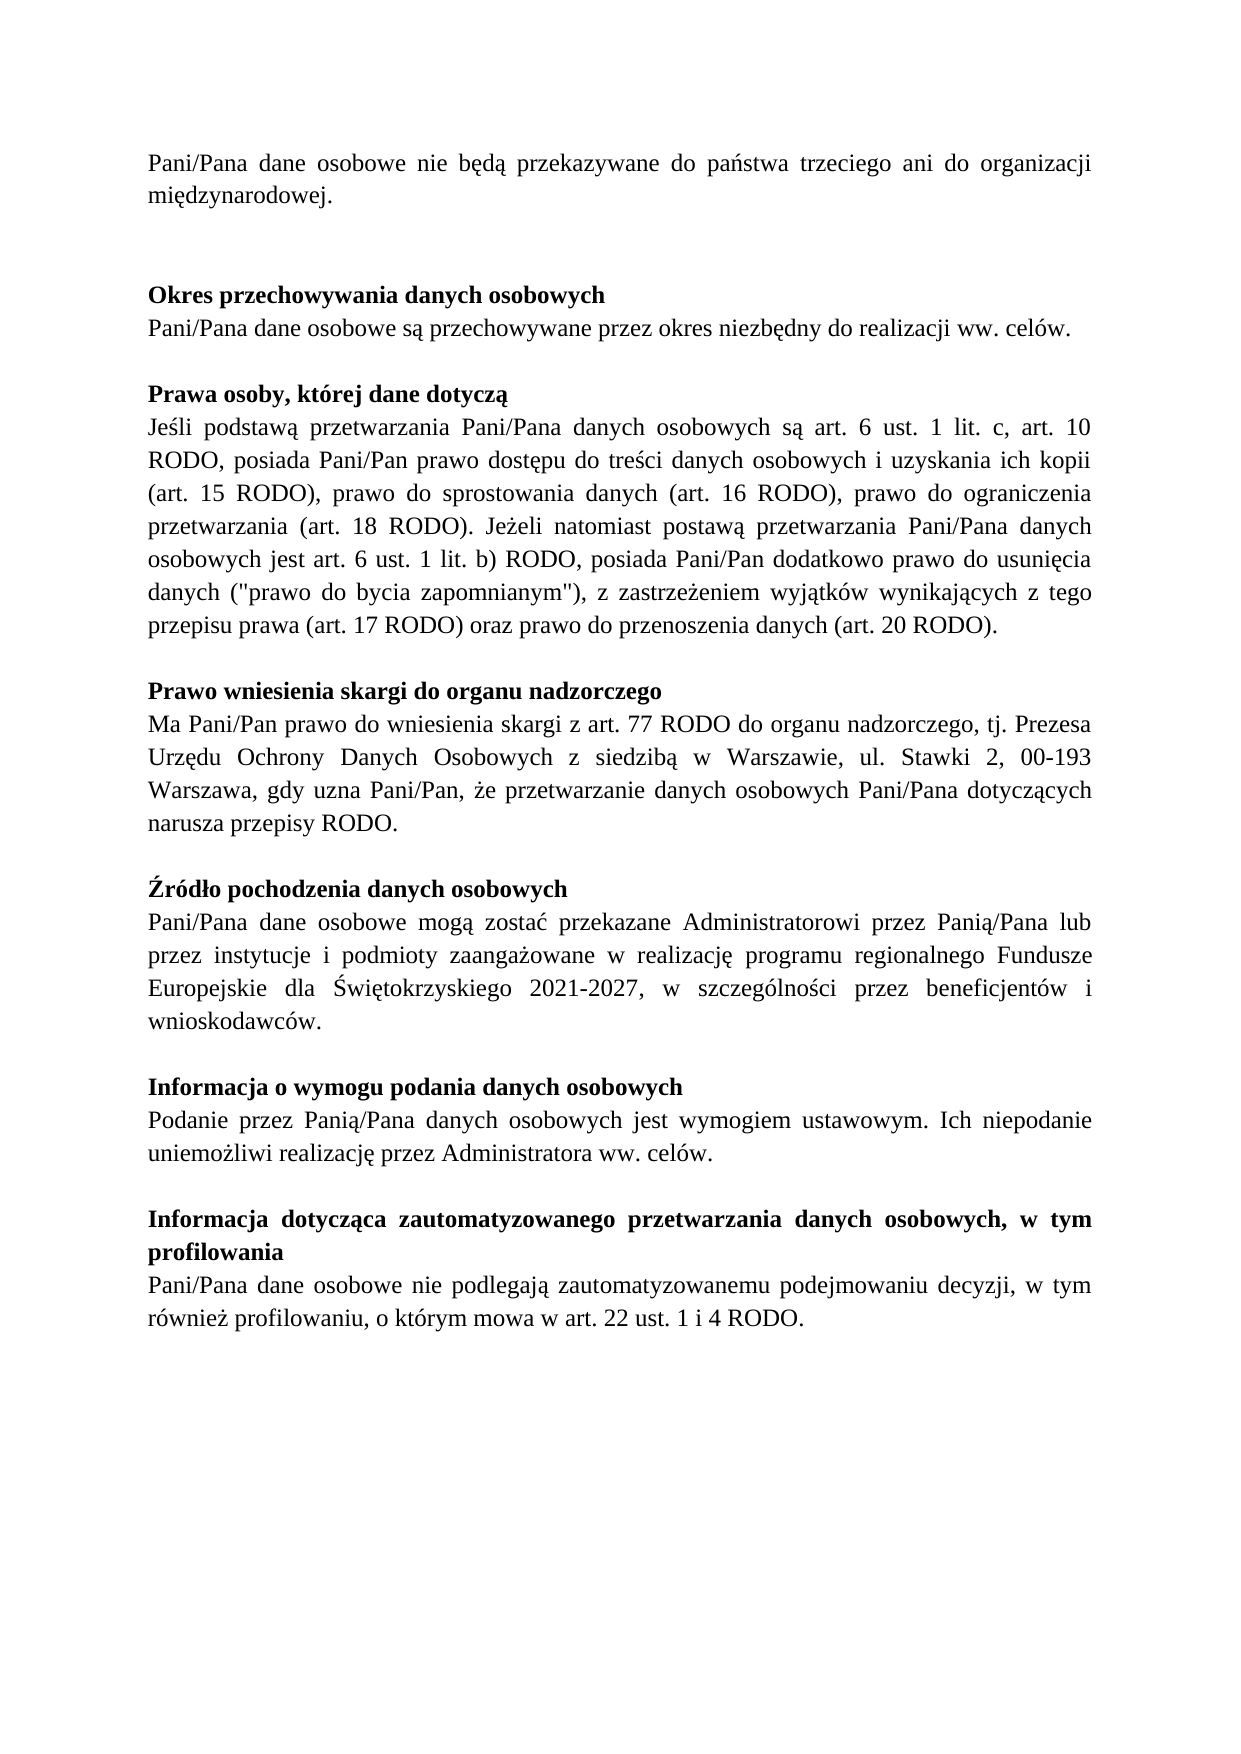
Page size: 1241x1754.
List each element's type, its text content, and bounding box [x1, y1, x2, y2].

text Prawo wniesienia skargi do organu nadzorczego [148, 676, 1093, 705]
text Prawa osoby, której dane dotyczą [148, 379, 1093, 407]
text Pani/Pana dane osobowe mogą zostać przekazane Administratorowi przez Panią/Pana lub przez instytucje i podmioty zaangażowane w realizację programu regionalnego Fundusze Europejskie dla Świętokrzyskiego 2021-2027, w szczególności przez beneficjentów i wnioskodawców. [148, 907, 1093, 1035]
text Źródło pochodzenia danych osobowych [148, 874, 1093, 903]
text Pani/Pana dane osobowe są przechowywane przez okres niezbędny do realizacji ww. celów. [148, 313, 1093, 341]
text Informacja o wymogu podania danych osobowych [148, 1072, 1093, 1101]
text Okres przechowywania danych osobowych [148, 280, 1093, 308]
text Informacja dotycząca zautomatyzowanego przetwarzania danych osobowych, w tym profilowania [148, 1204, 1093, 1266]
text Pani/Pana dane osobowe nie podlegają zautomatyzowanemu podejmowaniu decyzji, w tym również profilowaniu, o którym mowa w art. 22 ust. 1 i 4 RODO. [148, 1270, 1093, 1332]
text Jeśli podstawą przetwarzania Pani/Pana danych osobowych są art. 6 ust. 1 lit. c, art. 10 RODO, posiada Pani/Pan prawo dostępu do treści danych osobowych i uzyskania ich kopii (art. 15 RODO), prawo do sprostowania danych (art. 16 RODO), prawo do ograniczenia przetwarzania (art. 18 RODO). Jeżeli natomiast postawą przetwarzania Pani/Pana danych osobowych jest art. 6 ust. 1 lit. b) RODO, posiada Pani/Pan dodatkowo prawo do usunięcia danych ("prawo do bycia zapomnianym"), z zastrzeżeniem wyjątków wynikających z tego przepisu prawa (art. 17 RODO) oraz prawo do przenoszenia danych (art. 20 RODO). [148, 412, 1093, 639]
text Pani/Pana dane osobowe nie będą przekazywane do państwa trzeciego ani do organizacji międzynarodowej. [148, 148, 1093, 209]
text Podanie przez Panią/Pana danych osobowych jest wymogiem ustawowym. Ich niepodanie uniemożliwi realizację przez Administratora ww. celów. [148, 1105, 1093, 1167]
text Ma Pani/Pan prawo do wniesienia skargi z art. 77 RODO do organu nadzorczego, tj. Prezesa Urzędu Ochrony Danych Osobowych z siedzibą w Warszawie, ul. Stawki 2, 00-193 Warszawa, gdy uzna Pani/Pan, że przetwarzanie danych osobowych Pani/Pana dotyczących narusza przepisy RODO. [148, 709, 1093, 837]
